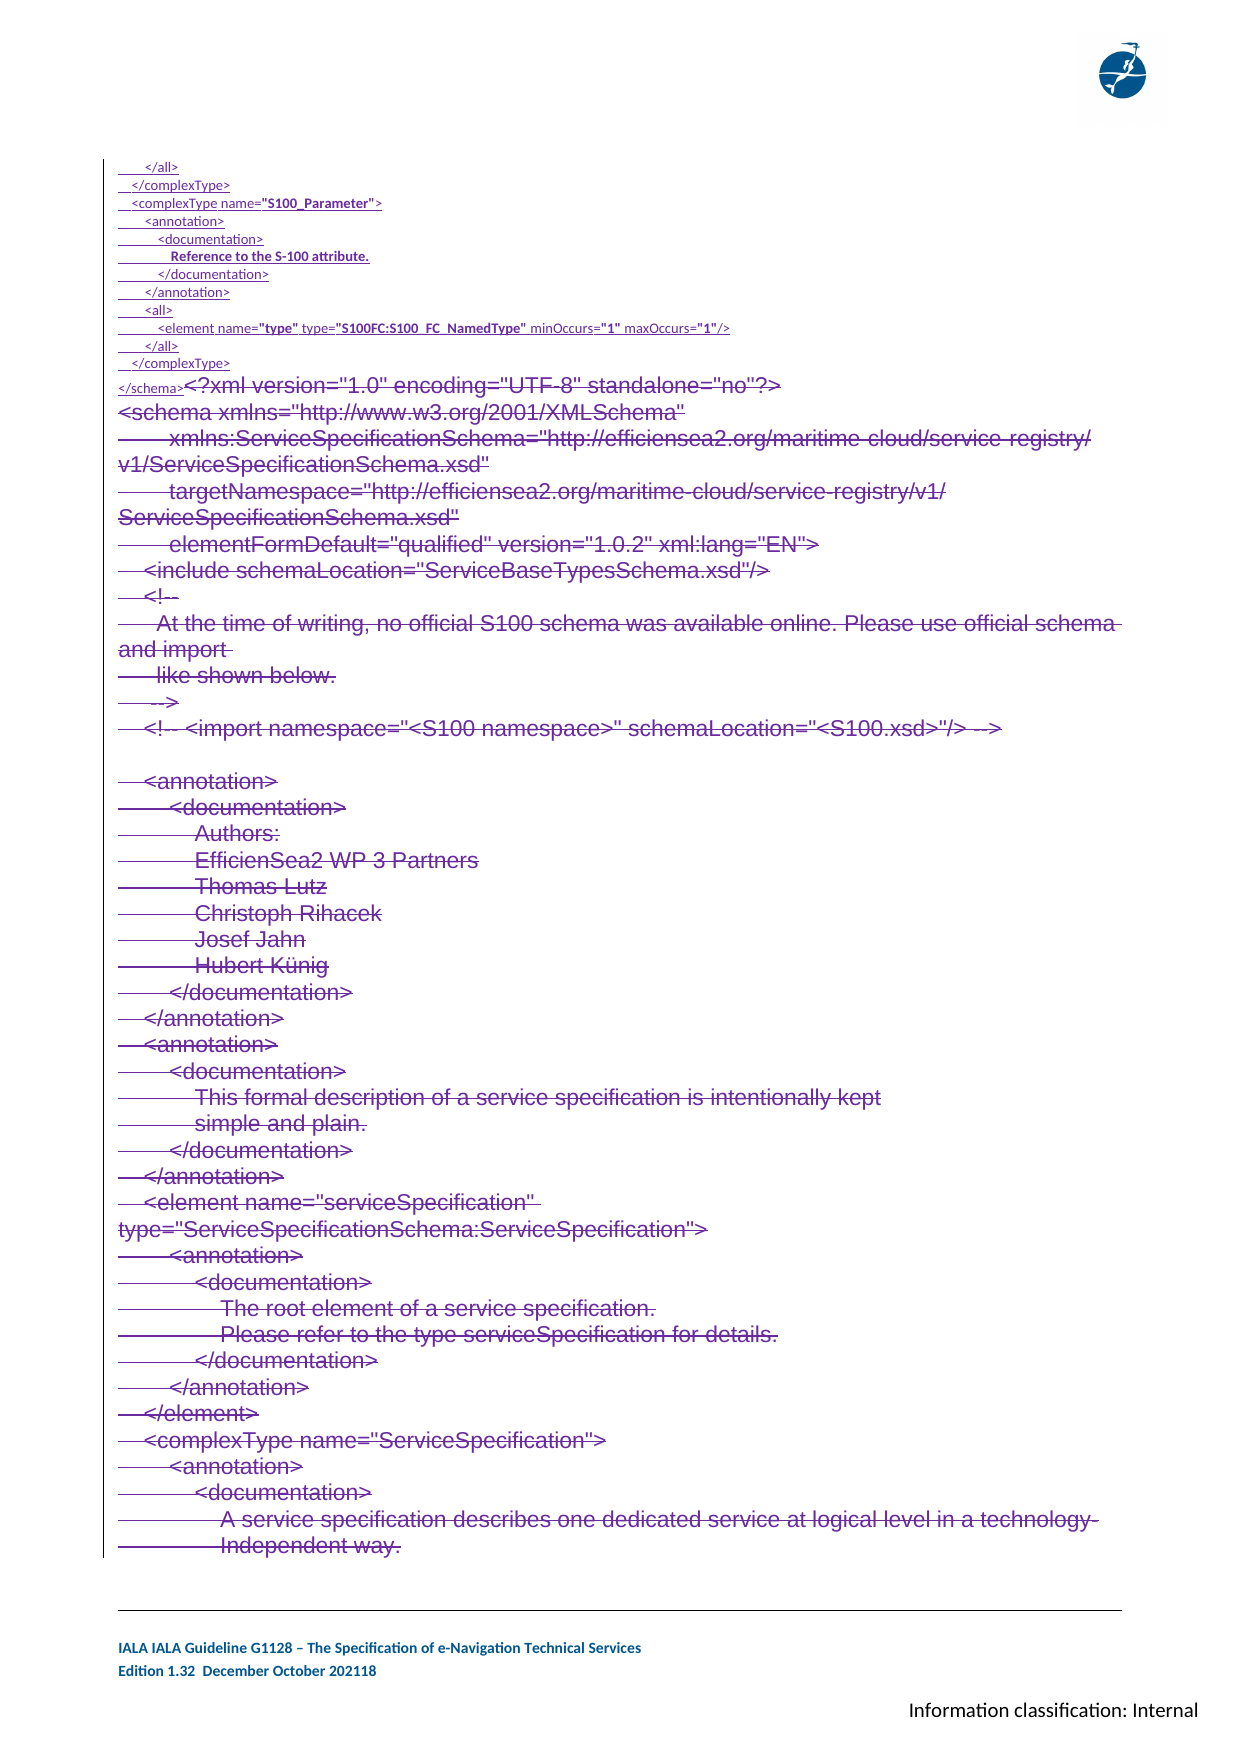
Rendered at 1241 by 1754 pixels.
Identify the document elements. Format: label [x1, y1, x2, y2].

picture [1076, 34, 1169, 126]
